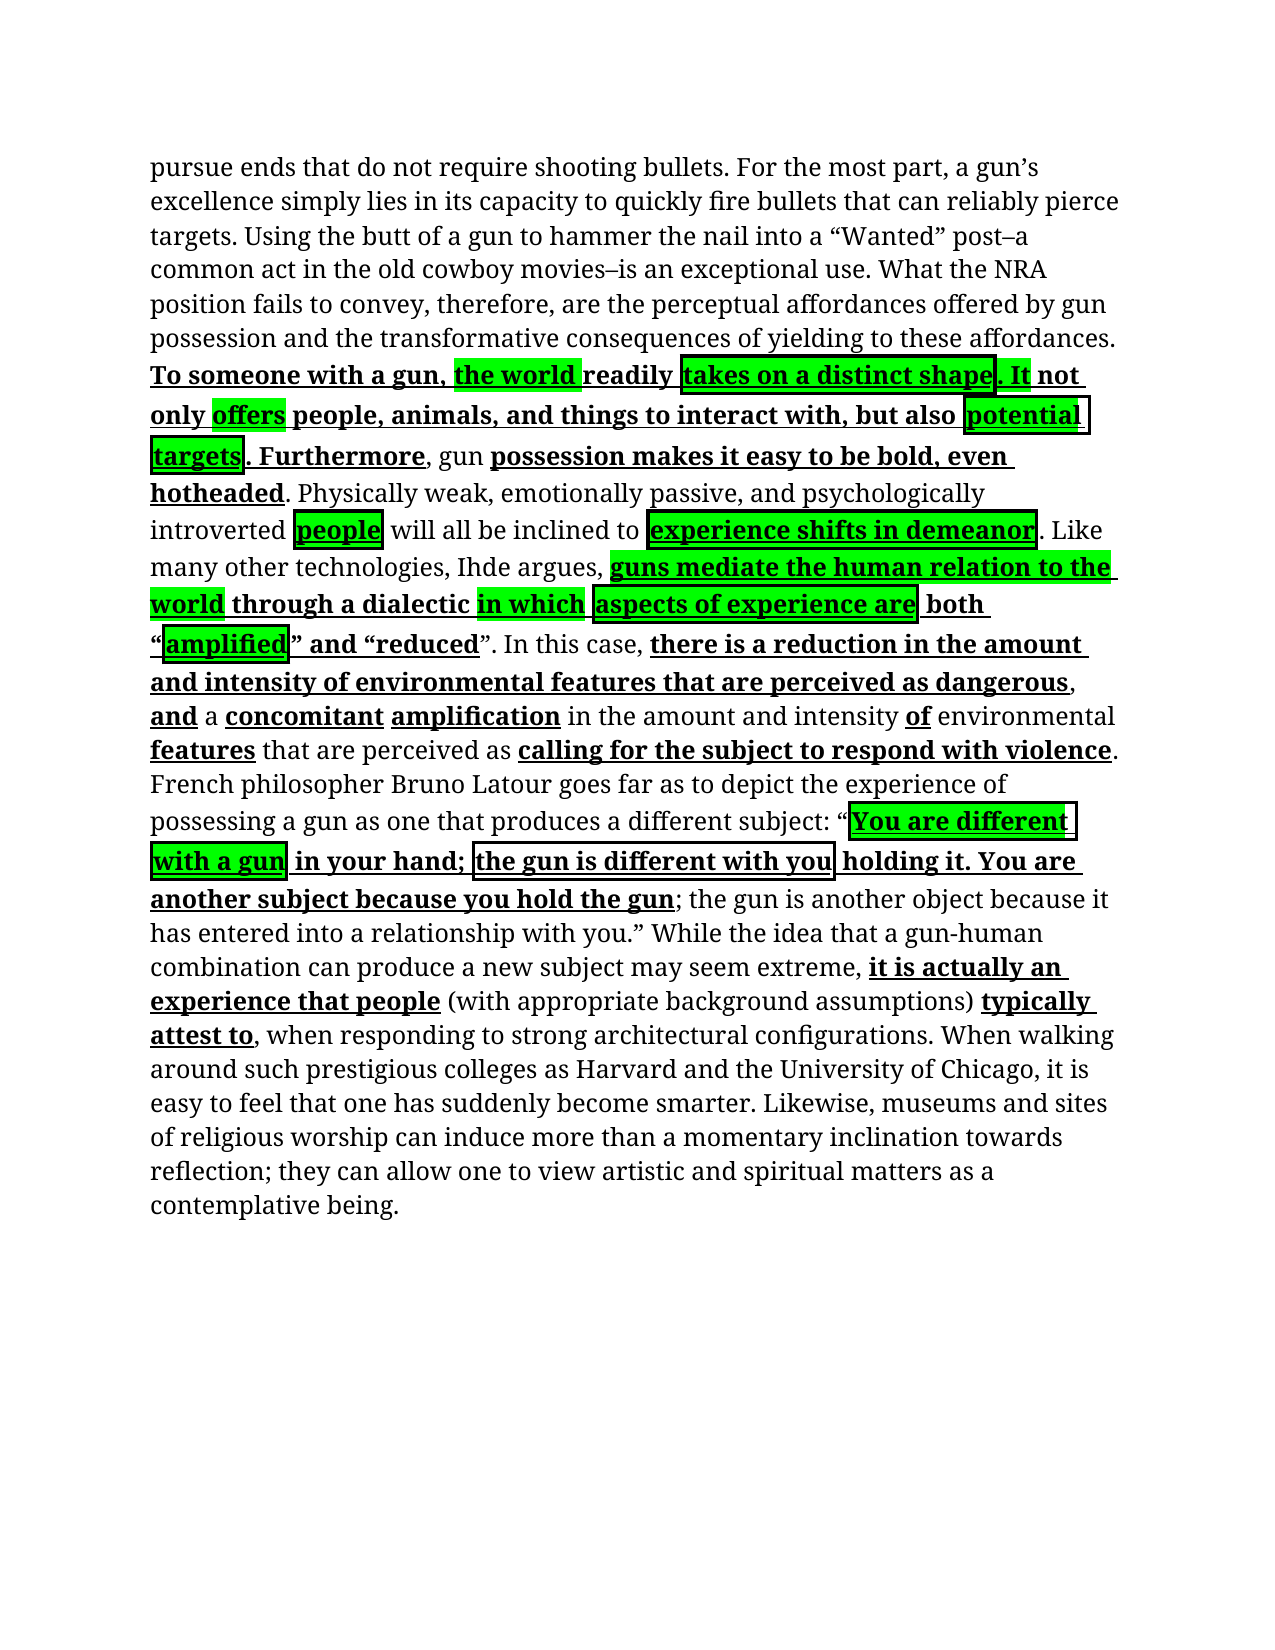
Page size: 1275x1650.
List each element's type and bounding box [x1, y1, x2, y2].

text [150, 150, 1125, 1222]
